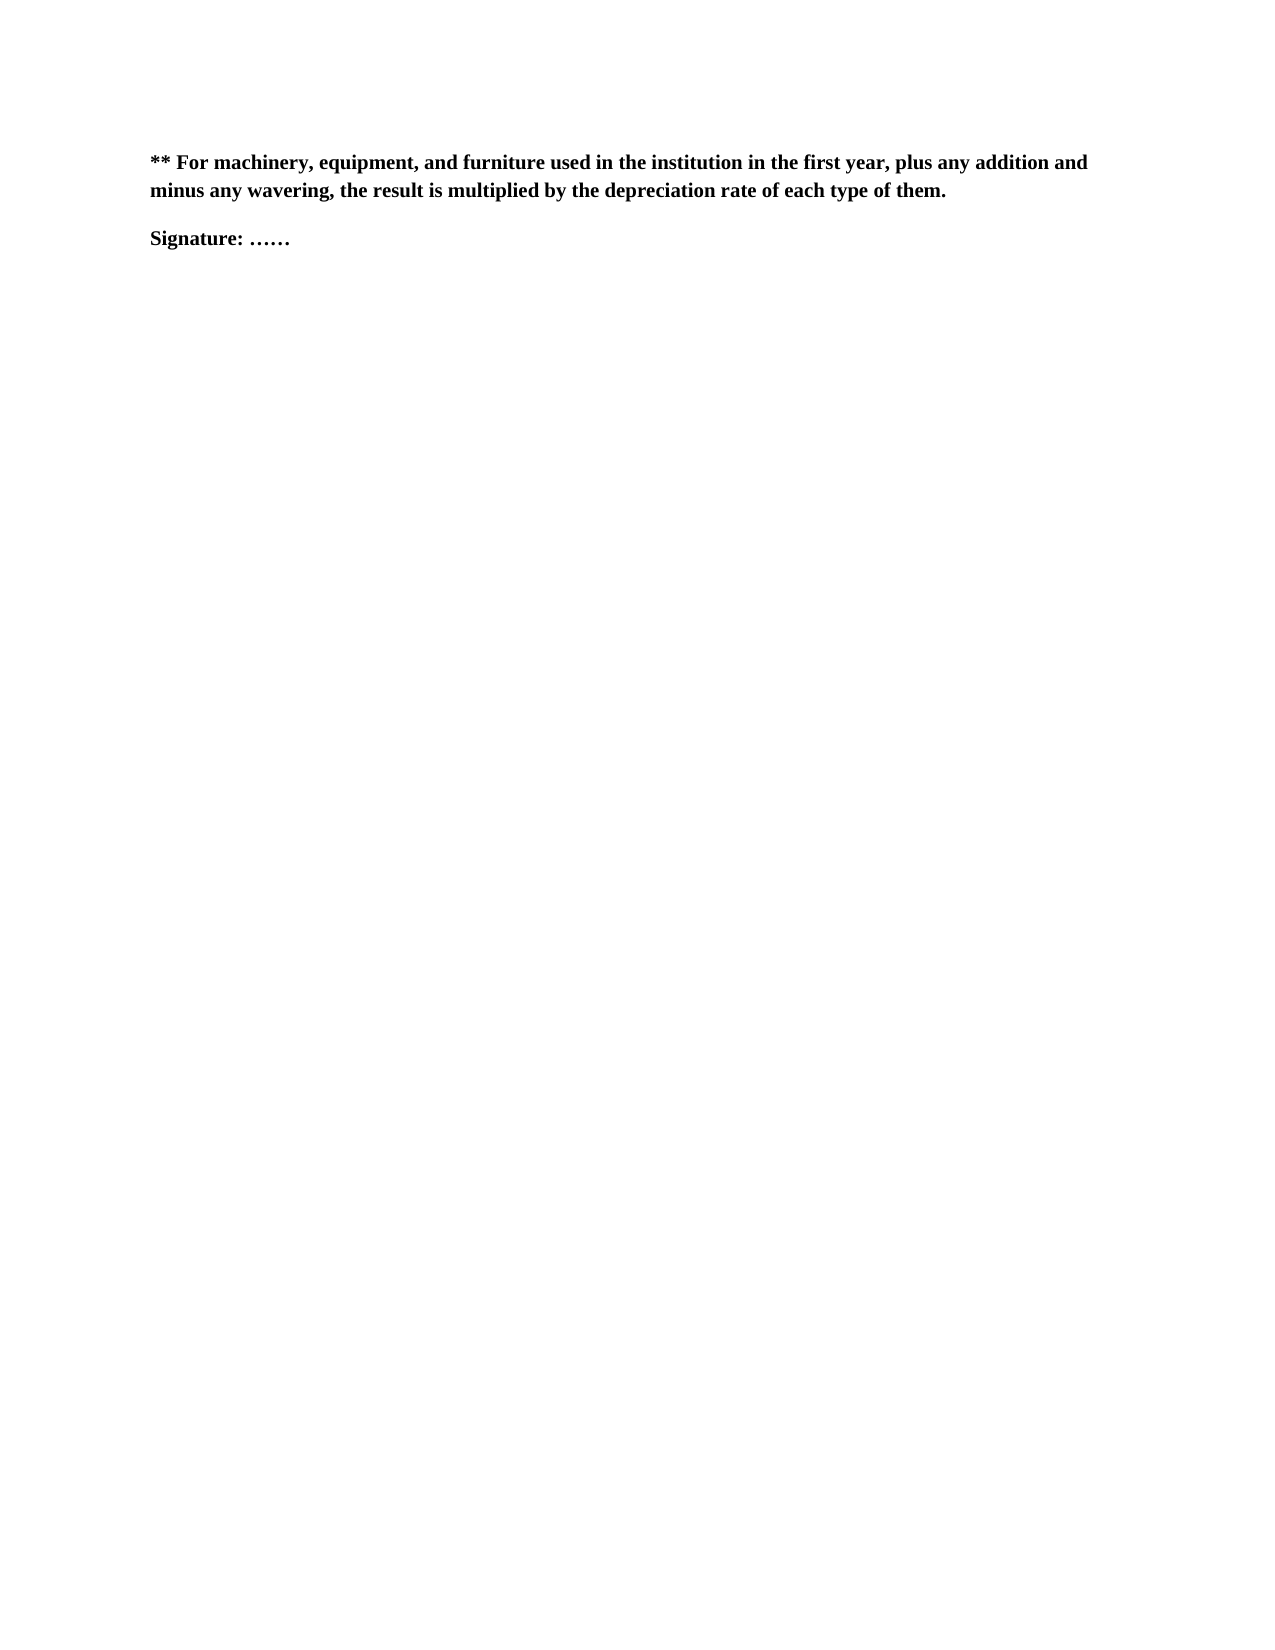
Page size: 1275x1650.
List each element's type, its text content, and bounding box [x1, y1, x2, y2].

text ** For machinery, equipment, and furniture used in the institution in the first year, plus any addition and minus any wavering, the result is multiplied by the depreciation rate of each type of them. [150, 150, 1125, 202]
text Signature: …… [150, 226, 1125, 250]
